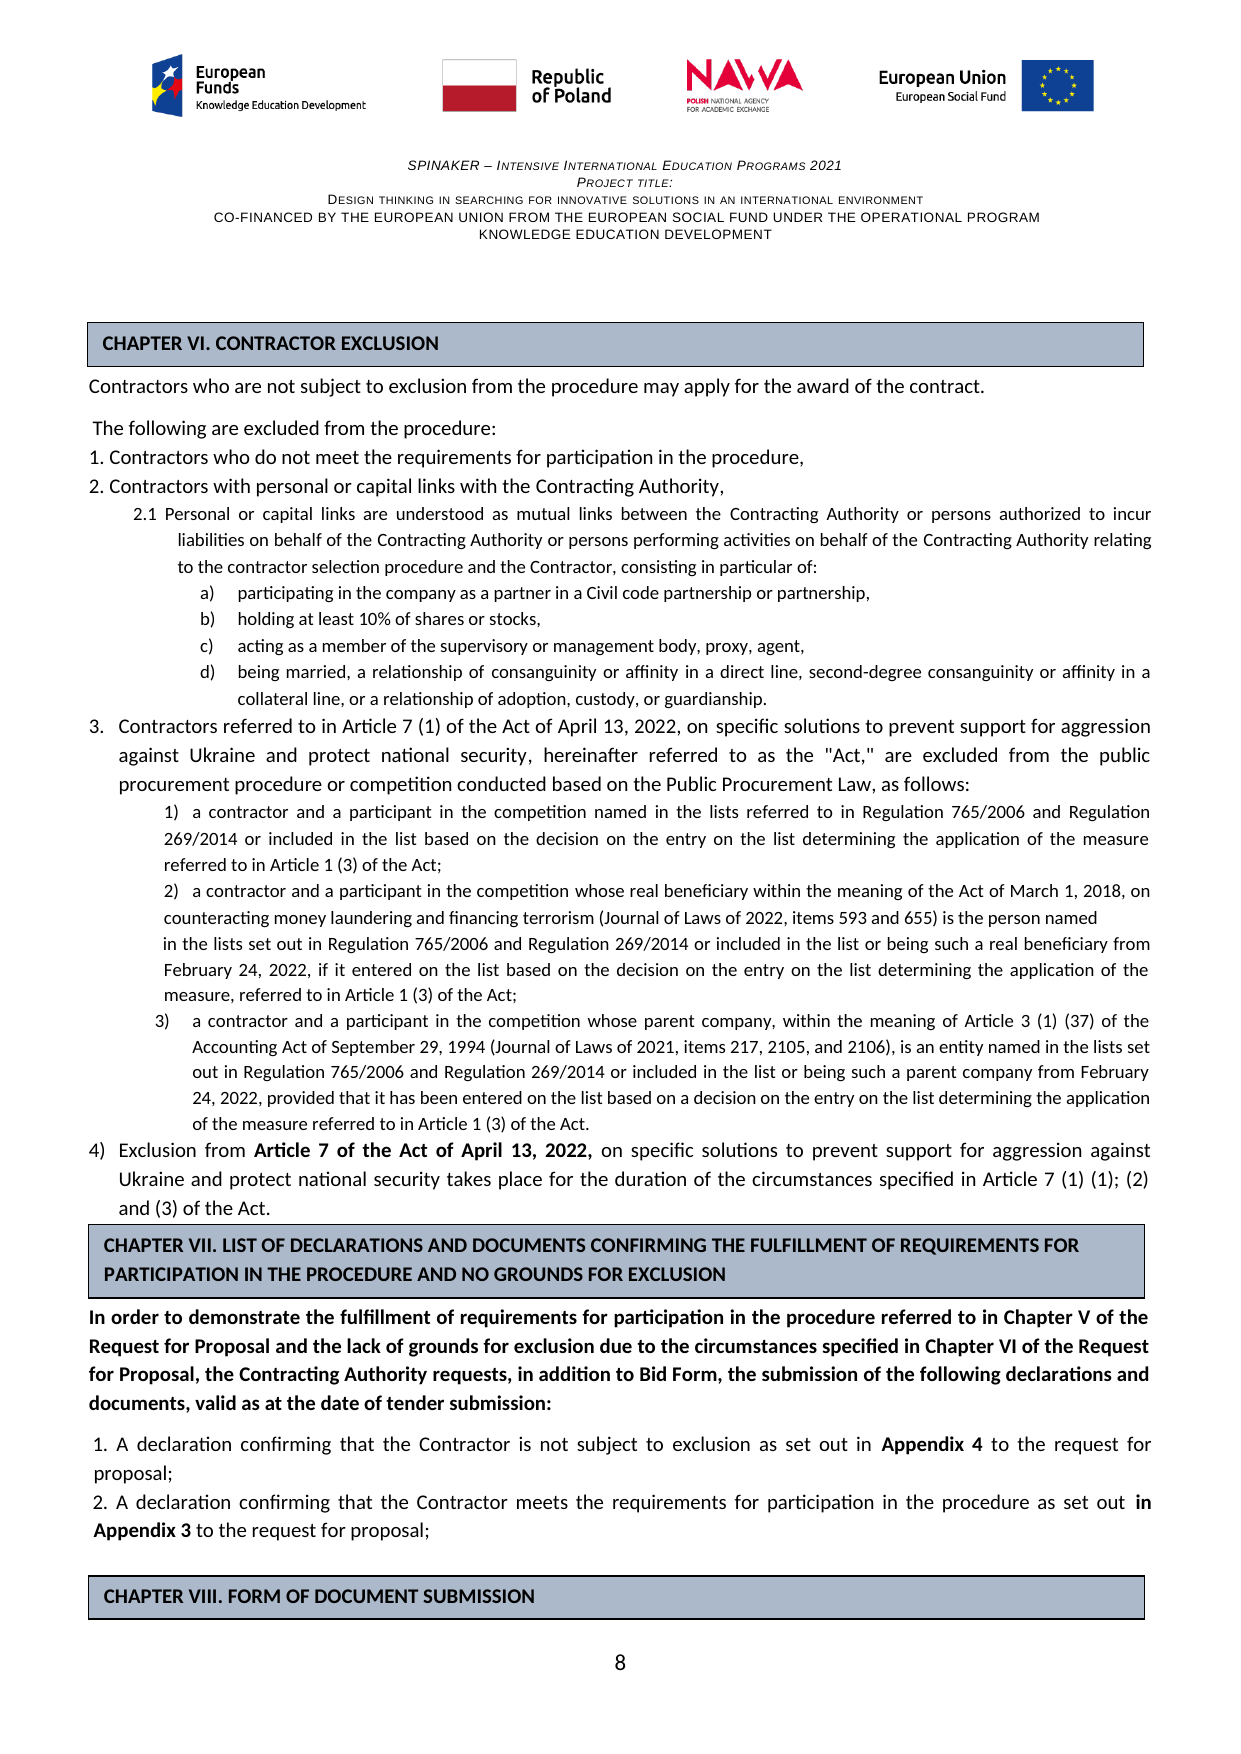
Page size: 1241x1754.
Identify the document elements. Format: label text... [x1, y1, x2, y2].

list a contractor and a participant in the competition named in the lists referred to in Regulation 765/2006 and Regulation 269/2014 or included in the list based on the decision on the entry on the list determining the application of the measure referred to in Article 1 (3) of the Act; [164, 801, 1152, 876]
text 2. A declaration confirming that the Contractor meets the requirements for participation in the procedure as set out in Appendix 3 to the request for proposal; [92, 1489, 1152, 1543]
text 1. Contractors who do not meet the requirements for participation in the procedure, [89, 444, 1152, 469]
list acting as a member of the supervisory or management body, proxy, agent, [200, 634, 1152, 657]
text In order to demonstrate the fulfillment of requirements for participation in the procedure referred to in Chapter V of the Request for Proposal and the lack of grounds for exclusion due to the circumstances specified in Chapter VI of the Request for Proposal, the Contracting Authority requests, in addition to Bid Form, the submission of the following declarations and documents, valid as at the date of tender submission: [89, 1304, 1152, 1416]
list Contractors referred to in Article 7 (1) of the Act of April 13, 2022, on specific solutions to prevent support for aggression against Ukraine and protect national security, hereinafter referred to as the "Act," are excluded from the public procurement procedure or competition conducted based on the Public Procurement Law, as follows: [89, 713, 1152, 797]
list being married, a relationship of consanguinity or affinity in a direct line, second-degree consanguinity or affinity in a collateral line, or a relationship of adoption, custody, or guardianship. [200, 660, 1152, 709]
list holding at least 10% of shares or stocks, [200, 608, 1152, 631]
list participating in the company as a partner in a Civil code partnership or partnership, [200, 581, 1152, 604]
text 2.1 Personal or capital links are understood as mutual links between the Contracting Authority or persons authorized to incur liabilities on behalf of the Contracting Authority or persons performing activities on behalf of the Contracting Authority relating to the contractor selection procedure and the Contractor, consisting in particular of: [133, 502, 1152, 578]
list Exclusion from Article 7 of the Act of April 13, 2022, on specific solutions to prevent support for aggression against Ukraine and protect national security takes place for the duration of the circumstances specified in Article 7 (1) (1); (2) and (3) of the Act. [89, 1137, 1152, 1221]
list in the lists set out in Regulation 765/2006 and Regulation 269/2014 or included in the list or being such a real beneficiary from February 24, 2022, if it entered on the list based on the decision on the entry on the list determining the application of the measure, referred to in Article 1 (3) of the Act; [163, 932, 1152, 1006]
text 1. A declaration confirming that the Contractor is not subject to exclusion as set out in Appendix 4 to the request for proposal; [92, 1431, 1152, 1485]
text The following are excluded from the procedure: [92, 415, 1152, 440]
text 2. Contractors with personal or capital links with the Contracting Authority, [89, 473, 1152, 498]
list a contractor and a participant in the competition whose parent company, within the meaning of Article 3 (1) (37) of the Accounting Act of September 29, 1994 (Journal of Laws of 2021, items 217, 2105, and 2106), is an entity named in the lists set out in Regulation 765/2006 and Regulation 269/2014 or included in the list or being such a parent company from February 24, 2022, provided that it has been entered on the list based on a decision on the entry on the list determining the application of the measure referred to in Article 1 (3) of the Act. [154, 1009, 1152, 1134]
picture [150, 52, 1094, 117]
list a contractor and a participant in the competition whose real beneficiary within the meaning of the Act of March 1, 2018, on counteracting money laundering and financing terrorism (Journal of Laws of 2022, items 593 and 655) is the person named [164, 879, 1152, 929]
text Contractors who are not subject to exclusion from the procedure may apply for the award of the contract. [87, 322, 1152, 398]
